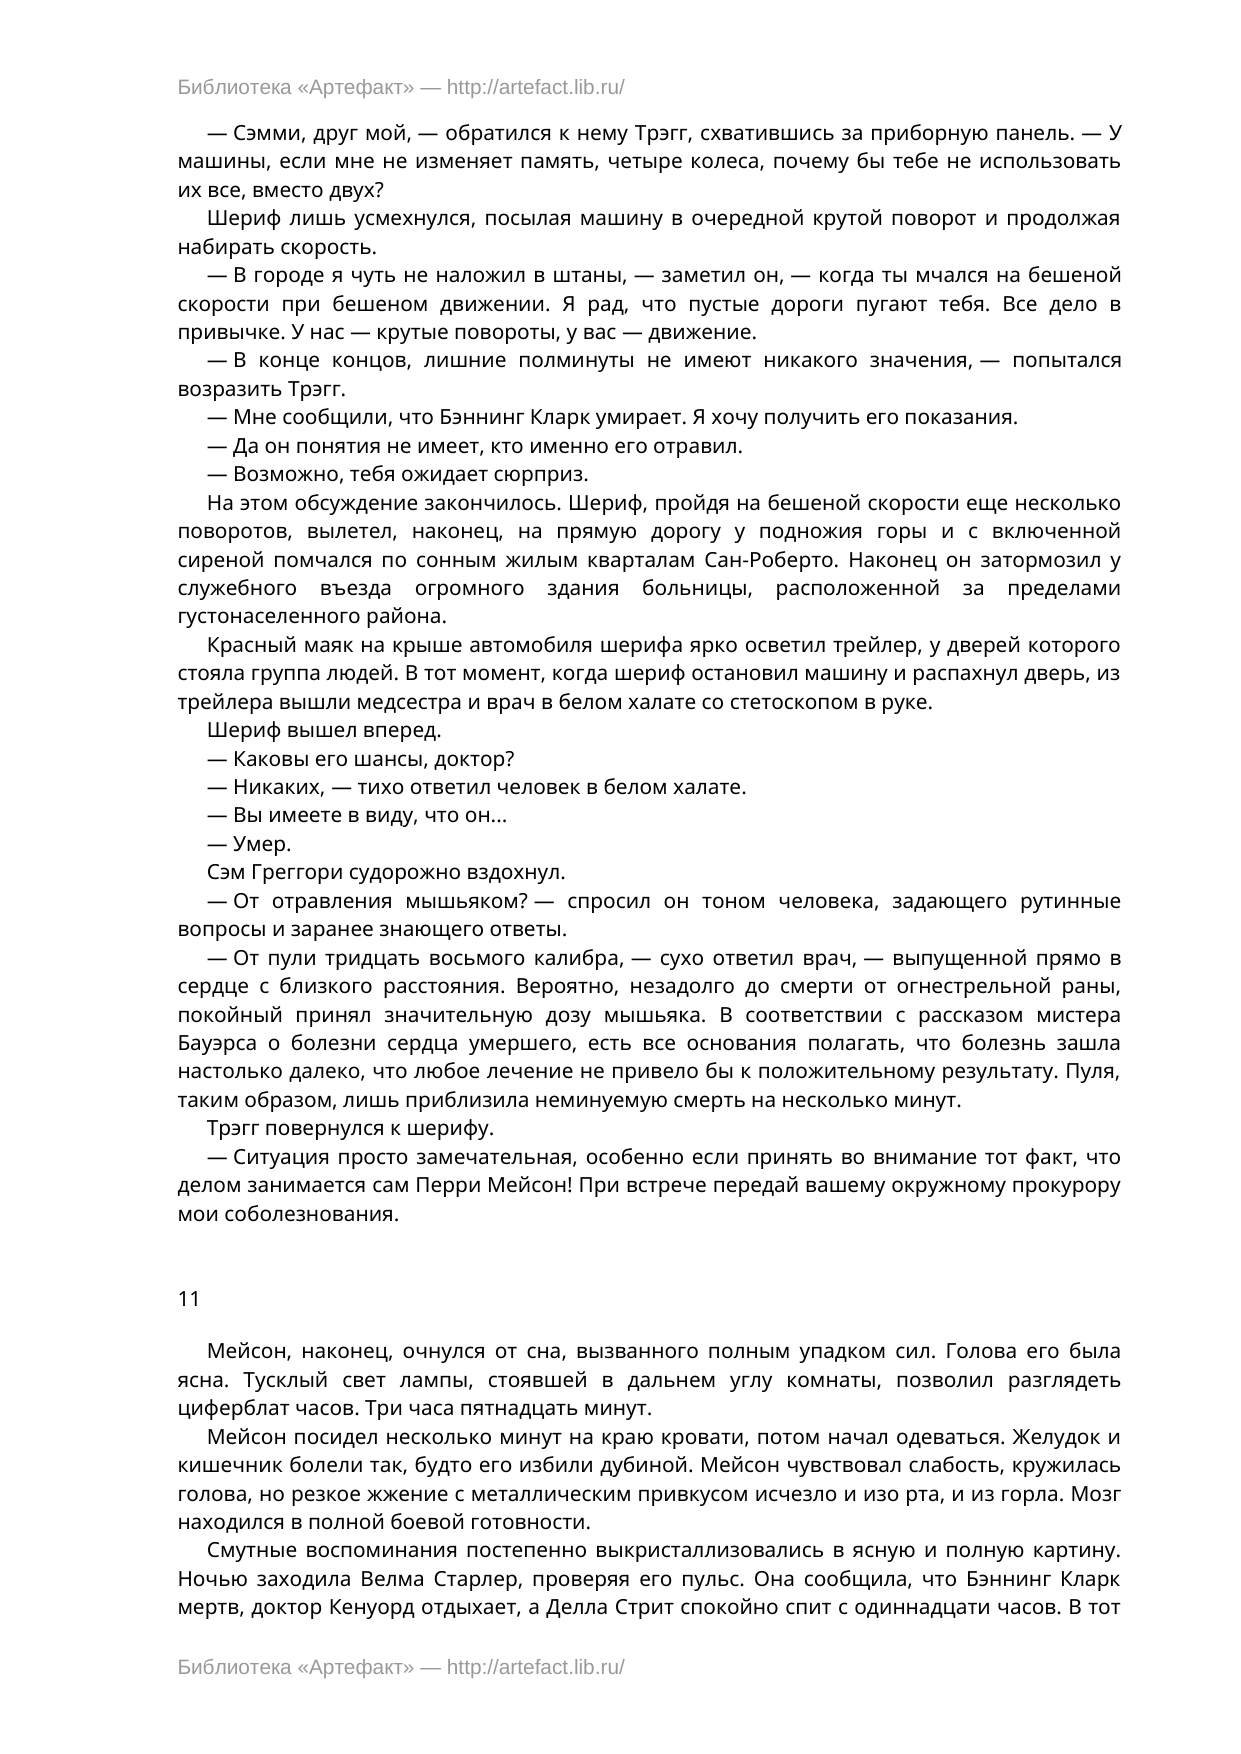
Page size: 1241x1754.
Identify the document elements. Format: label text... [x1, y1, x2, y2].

text — Каковы его шансы, доктор? [177, 744, 1122, 772]
text — Вы имеете в виду, что он... [177, 801, 1122, 829]
text Сэм Греггори судорожно вздохнул. [177, 857, 1122, 886]
text Мейсон, наконец, очнулся от сна, вызванного полным упадком сил. Голова его была ясна. Тусклый свет лампы, стоявшей в дальнем углу комнаты, позволил разглядеть циферблат часов. Три часа пятнадцать минут. [177, 1337, 1122, 1422]
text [177, 1536, 1122, 1621]
text — Ситуация просто замечательная, особенно если принять во внимание тот факт, что делом занимается сам Перри Мейсон! При встрече передай вашему окружному прокурору мои соболезнования. [177, 1142, 1122, 1227]
text — В конце концов, лишние полминуты не имеют никакого значения, — попытался возразить Трэгг. [177, 346, 1122, 402]
text — Да он понятия не имеет, кто именно его отравил. [177, 431, 1122, 459]
text — Умер. [177, 829, 1122, 857]
text Трэгг повернулся к шерифу. [177, 1113, 1122, 1142]
text 11 [177, 1227, 1122, 1337]
text — Мне сообщили, что Бэннинг Кларк умирает. Я хочу получить его показания. [177, 402, 1122, 431]
text Шериф вышел вперед. [177, 715, 1122, 744]
text — От отравления мышьяком? — спросил он тоном человека, задающего рутинные вопросы и заранее знающего ответы. [177, 886, 1122, 943]
text Красный маяк на крыше автомобиля шерифа ярко осветил трейлер, у дверей которого стояла группа людей. В тот момент, когда шериф остановил машину и распахнул дверь, из трейлера вышли медсестра и врач в белом халате со стетоскопом в руке. [177, 630, 1122, 715]
text — Никаких, — тихо ответил человек в белом халате. [177, 772, 1122, 801]
text — Сэмми, друг мой, — обратился к нему Трэгг, схватившись за приборную панель. — У машины, если мне не изменяет память, четыре колеса, почему бы тебе не использовать их все, вместо двух? [177, 118, 1122, 203]
text На этом обсуждение закончилось. Шериф, пройдя на бешеной скорости еще несколько поворотов, вылетел, наконец, на прямую дорогу у подножия горы и с включенной сиреной помчался по сонным жилым кварталам Сан-Роберто. Наконец он затормозил у служебного въезда огромного здания больницы, расположенной за пределами густонаселенного района. [177, 488, 1122, 630]
text Шериф лишь усмехнулся, посылая машину в очередной крутой поворот и продолжая набирать скорость. [177, 203, 1122, 260]
text Мейсон посидел несколько минут на краю кровати, потом начал одеваться. Желудок и кишечник болели так, будто его избили дубиной. Мейсон чувствовал слабость, кружилась голова, но резкое жжение с металлическим привкусом исчезло и изо рта, и из горла. Мозг находился в полной боевой готовности. [177, 1422, 1122, 1536]
text — Возможно, тебя ожидает сюрприз. [177, 459, 1122, 488]
text — От пули тридцать восьмого калибра, — сухо ответил врач, — выпущенной прямо в сердце с близкого расстояния. Вероятно, незадолго до смерти от огнестрельной раны, покойный принял значительную дозу мышьяка. В соответствии с рассказом мистера Бауэрса о болезни сердца умершего, есть все основания полагать, что болезнь зашла настолько далеко, что любое лечение не привело бы к положительному результату. Пуля, таким образом, лишь приблизила неминуемую смерть на несколько минут. [177, 943, 1122, 1113]
text — В городе я чуть не наложил в штаны, — заметил он, — когда ты мчался на бешеной скорости при бешеном движении. Я рад, что пустые дороги пугают тебя. Все дело в привычке. У нас — крутые повороты, у вас — движение. [177, 260, 1122, 346]
